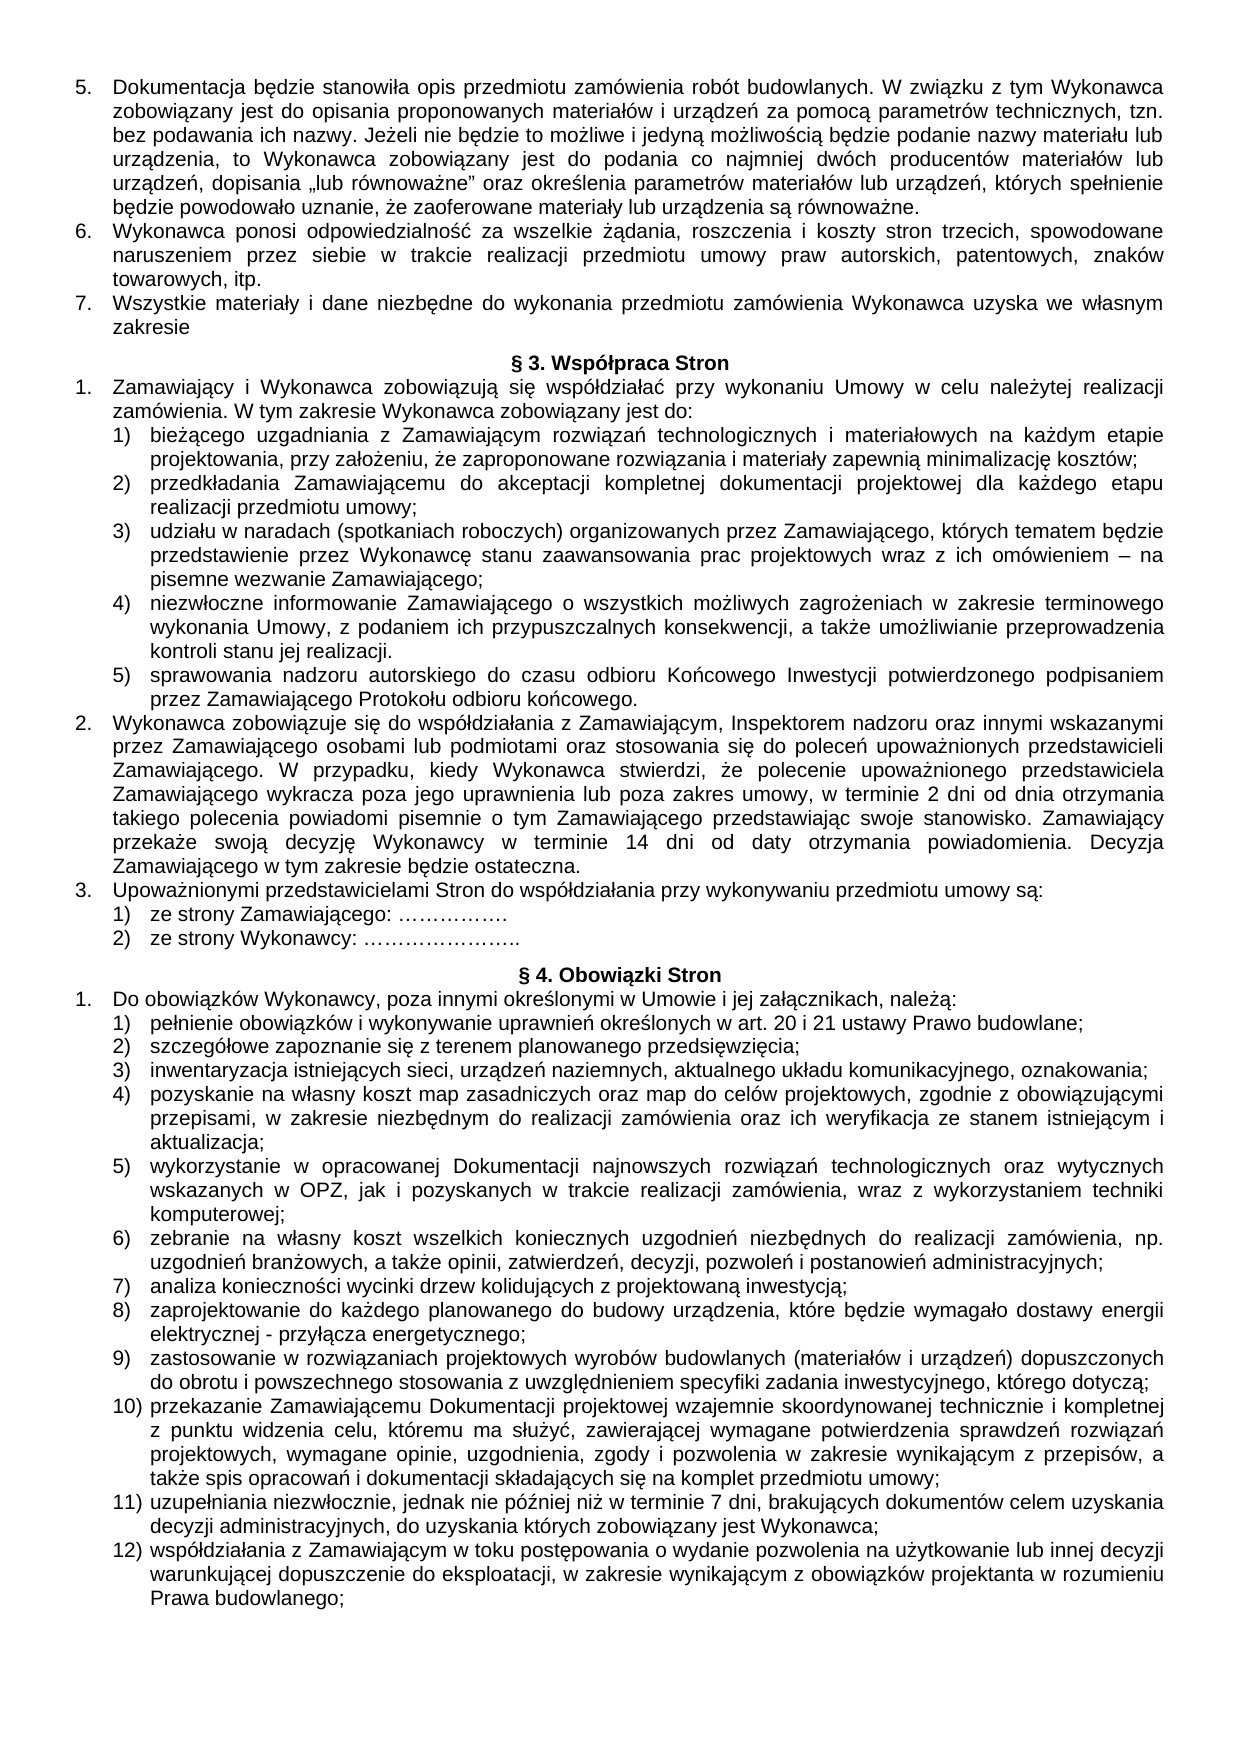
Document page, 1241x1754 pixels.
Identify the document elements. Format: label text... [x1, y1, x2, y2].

list uzupełniania niezwłocznie, jednak nie później niż w terminie 7 dni, brakujących dokumentów celem uzyskania decyzji administracyjnych, do uzyskania których zobowiązany jest Wykonawca; [112, 1489, 1165, 1537]
list Wszystkie materiały i dane niezbędne do wykonania przedmiotu zamówienia Wykonawca uzyska we własnym zakresie [75, 291, 1165, 338]
list Zamawiający i Wykonawca zobowiązują się współdziałać przy wykonaniu Umowy w celu należytej realizacji zamówienia. W tym zakresie Wykonawca zobowiązany jest do: [75, 375, 1165, 423]
list sprawowania nadzoru autorskiego do czasu odbioru Końcowego Inwestycji potwierdzonego podpisaniem przez Zamawiającego Protokołu odbioru końcowego. [112, 662, 1165, 710]
list wykorzystanie w opracowanej Dokumentacji najnowszych rozwiązań technologicznych oraz wytycznych wskazanych w OPZ, jak i pozyskanych w trakcie realizacji zamówienia, wraz z wykorzystaniem techniki komputerowej; [112, 1154, 1165, 1226]
list bieżącego uzgadniania z Zamawiającym rozwiązań technologicznych i materiałowych na każdym etapie projektowania, przy założeniu, że zaproponowane rozwiązania i materiały zapewnią minimalizację kosztów; [112, 423, 1165, 471]
list Wykonawca zobowiązuje się do współdziałania z Zamawiającym, Inspektorem nadzoru oraz innymi wskazanymi przez Zamawiającego osobami lub podmiotami oraz stosowania się do poleceń upoważnionych przedstawicieli Zamawiającego. W przypadku, kiedy Wykonawca stwierdzi, że polecenie upoważnionego przedstawiciela Zamawiającego wykracza poza jego uprawnienia lub poza zakres umowy, w terminie 2 dni od dnia otrzymania takiego polecenia powiadomi pisemnie o tym Zamawiającego przedstawiając swoje stanowisko. Zamawiający przekaże swoją decyzję Wykonawcy w terminie 14 dni od daty otrzymania powiadomienia. Decyzja Zamawiającego w tym zakresie będzie ostateczna. [75, 710, 1165, 878]
list inwentaryzacja istniejących sieci, urządzeń naziemnych, aktualnego układu komunikacyjnego, oznakowania; [112, 1058, 1165, 1082]
list Wykonawca ponosi odpowiedzialność za wszelkie żądania, roszczenia i koszty stron trzecich, spowodowane naruszeniem przez siebie w trakcie realizacji przedmiotu umowy praw autorskich, patentowych, znaków towarowych, itp. [75, 219, 1165, 291]
list szczegółowe zapoznanie się z terenem planowanego przedsięwzięcia; [112, 1034, 1165, 1058]
list Do obowiązków Wykonawcy, poza innymi określonymi w Umowie i jej załącznikach, należą: [75, 986, 1165, 1010]
list niezwłoczne informowanie Zamawiającego o wszystkich możliwych zagrożeniach w zakresie terminowego wykonania Umowy, z podaniem ich przypuszczalnych konsekwencji, a także umożliwianie przeprowadzenia kontroli stanu jej realizacji. [112, 591, 1165, 662]
list pozyskanie na własny koszt map zasadniczych oraz map do celów projektowych, zgodnie z obowiązującymi przepisami, w zakresie niezbędnym do realizacji zamówienia oraz ich weryfikacja ze stanem istniejącym i aktualizacja; [112, 1082, 1165, 1154]
list analiza konieczności wycinki drzew kolidujących z projektowaną inwestycją; [112, 1274, 1165, 1298]
list ze strony Zamawiającego: ……………. [112, 902, 1165, 926]
list przedkładania Zamawiającemu do akceptacji kompletnej dokumentacji projektowej dla każdego etapu realizacji przedmiotu umowy; [112, 471, 1165, 519]
list przekazanie Zamawiającemu Dokumentacji projektowej wzajemnie skoordynowanej technicznie i kompletnej z punktu widzenia celu, któremu ma służyć, zawierającej wymagane potwierdzenia sprawdzeń rozwiązań projektowych, wymagane opinie, uzgodnienia, zgody i pozwolenia w zakresie wynikającym z przepisów, a także spis opracowań i dokumentacji składających się na komplet przedmiotu umowy; [112, 1394, 1165, 1489]
list zaprojektowanie do każdego planowanego do budowy urządzenia, które będzie wymagało dostawy energii elektrycznej - przyłącza energetycznego; [112, 1298, 1165, 1346]
list Upoważnionymi przedstawicielami Stron do współdziałania przy wykonywaniu przedmiotu umowy są: [75, 878, 1165, 902]
list udziału w naradach (spotkaniach roboczych) organizowanych przez Zamawiającego, których tematem będzie przedstawienie przez Wykonawcę stanu zaawansowania prac projektowych wraz z ich omówieniem – na pisemne wezwanie Zamawiającego; [112, 519, 1165, 591]
list współdziałania z Zamawiającym w toku postępowania o wydanie pozwolenia na użytkowanie lub innej decyzji warunkującej dopuszczenie do eksploatacji, w zakresie wynikającym z obowiązków projektanta w rozumieniu Prawa budowlanego; [112, 1537, 1165, 1609]
list ze strony Wykonawcy: ………………….. [112, 926, 1165, 950]
text § 4. Obowiązki Stron [75, 962, 1165, 986]
list Dokumentacja będzie stanowiła opis przedmiotu zamówienia robót budowlanych. W związku z tym Wykonawca zobowiązany jest do opisania proponowanych materiałów i urządzeń za pomocą parametrów technicznych, tzn. bez podawania ich nazwy. Jeżeli nie będzie to możliwe i jedyną możliwością będzie podanie nazwy materiału lub urządzenia, to Wykonawca zobowiązany jest do podania co najmniej dwóch producentów materiałów lub urządzeń, dopisania „lub równoważne” oraz określenia parametrów materiałów lub urządzeń, których spełnienie będzie powodowało uznanie, że zaoferowane materiały lub urządzenia są równoważne. [75, 75, 1165, 219]
list zastosowanie w rozwiązaniach projektowych wyrobów budowlanych (materiałów i urządzeń) dopuszczonych do obrotu i powszechnego stosowania z uwzględnieniem specyfiki zadania inwestycyjnego, którego dotyczą; [112, 1346, 1165, 1394]
list pełnienie obowiązków i wykonywanie uprawnień określonych w art. 20 i 21 ustawy Prawo budowlane; [112, 1010, 1165, 1034]
text § 3. Współpraca Stron [75, 351, 1165, 375]
list zebranie na własny koszt wszelkich koniecznych uzgodnień niezbędnych do realizacji zamówienia, np. uzgodnień branżowych, a także opinii, zatwierdzeń, decyzji, pozwoleń i postanowień administracyjnych; [112, 1226, 1165, 1274]
